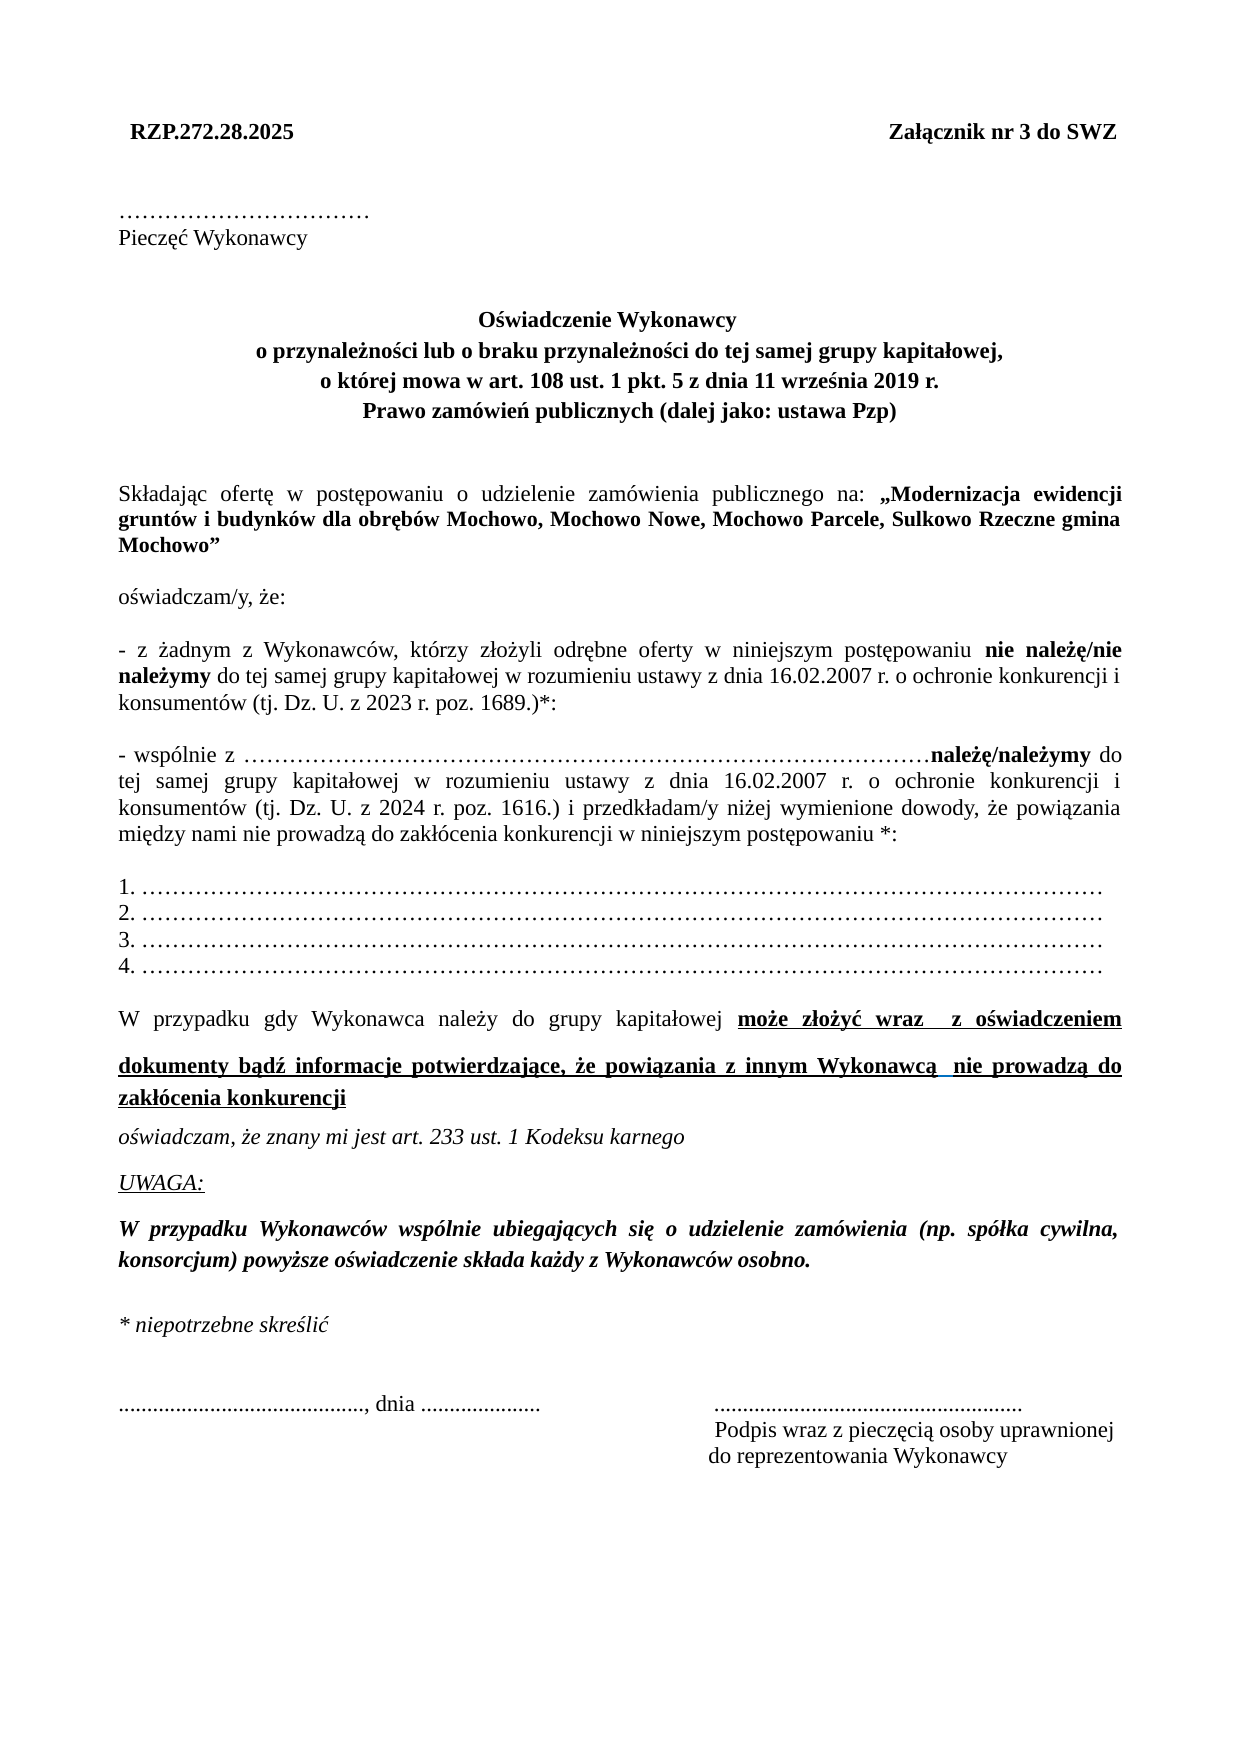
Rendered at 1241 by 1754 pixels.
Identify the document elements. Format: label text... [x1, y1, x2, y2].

text W przypadku gdy Wykonawca należy do grupy kapitałowej może złożyć wraz z oświadczeniem dokumenty bądź informacje potwierdzające, że powiązania z innym Wykonawcą nie prowadzą do zakłócenia konkurencji [118, 1005, 1122, 1075]
text W przypadku gdy Wykonawca należy do grupy kapitałowej może złożyć wraz z oświadczeniem dokumenty bądź informacje potwierdzające, że powiązania z innym Wykonawcą nie prowadzą do zakłócenia konkurencji [118, 1077, 1122, 1110]
text RZP.272.28.2025 Załącznik nr 3 do SWZ [130, 118, 1122, 144]
text 3. ……………………………………………………………………………………………………………… [118, 926, 1122, 952]
text Podpis wraz z pieczęcią osoby uprawnionej [634, 1416, 1122, 1442]
text * niepotrzebne skreślić [118, 1311, 1122, 1337]
text 4. ……………………………………………………………………………………………………………… [118, 952, 1122, 978]
text UWAGA: [118, 1169, 1122, 1195]
text do reprezentowania Wykonawcy [708, 1442, 1122, 1469]
text o przynależności lub o braku przynależności do tej samej grupy kapitałowej, [162, 337, 1097, 363]
text W przypadku Wykonawców wspólnie ubiegających się o udzielenie zamówienia (np. spółka cywilna, konsorcjum) powyższe oświadczenie składa każdy z Wykonawców osobno. [118, 1215, 1122, 1273]
text 1. ……………………………………………………………………………………………………………… [118, 873, 1122, 899]
text ..........................................., dnia ..................... ...................................................... [118, 1390, 1122, 1416]
text o której mowa w art. 108 ust. 1 pkt. 5 z dnia 11 września 2019 r. [162, 367, 1097, 393]
text …………………………… [118, 197, 1122, 223]
text Składając ofertę w postępowaniu o udzielenie zamówienia publicznego na: „Modernizacja ewidencji gruntów i budynków dla obrębów Mochowo, Mochowo Nowe, Mochowo Parcele, Sulkowo Rzeczne gmina Mochowo” [118, 480, 1122, 557]
text 2. ……………………………………………………………………………………………………………… [118, 899, 1122, 926]
text - wspólnie z ………………………………………………………………………………należę/należymy do tej samej grupy kapitałowej w rozumieniu ustawy z dnia 16.02.2007 r. o ochronie konkurencji i konsumentów (tj. Dz. U. z 2024 r. poz. 1616.) i przedkładam/y niżej wymienione dowody, że powiązania między nami nie prowadzą do zakłócenia konkurencji w niniejszym postępowaniu *: [118, 741, 1122, 847]
text oświadczam/y, że: [118, 583, 1122, 609]
text Prawo zamówień publicznych (dalej jako: ustawa Pzp) [162, 397, 1097, 423]
text oświadczam, że znany mi jest art. 233 ust. 1 Kodeksu karnego [118, 1123, 1122, 1149]
text - z żadnym z Wykonawców, którzy złożyli odrębne oferty w niniejszym postępowaniu nie należę/nie należymy do tej samej grupy kapitałowej w rozumieniu ustawy z dnia 16.02.2007 r. o ochronie konkurencji i konsumentów (tj. Dz. U. z 2023 r. poz. 1689.)*: [118, 636, 1122, 715]
text Pieczęć Wykonawcy [118, 223, 1122, 250]
text Oświadczenie Wykonawcy [118, 306, 1097, 333]
